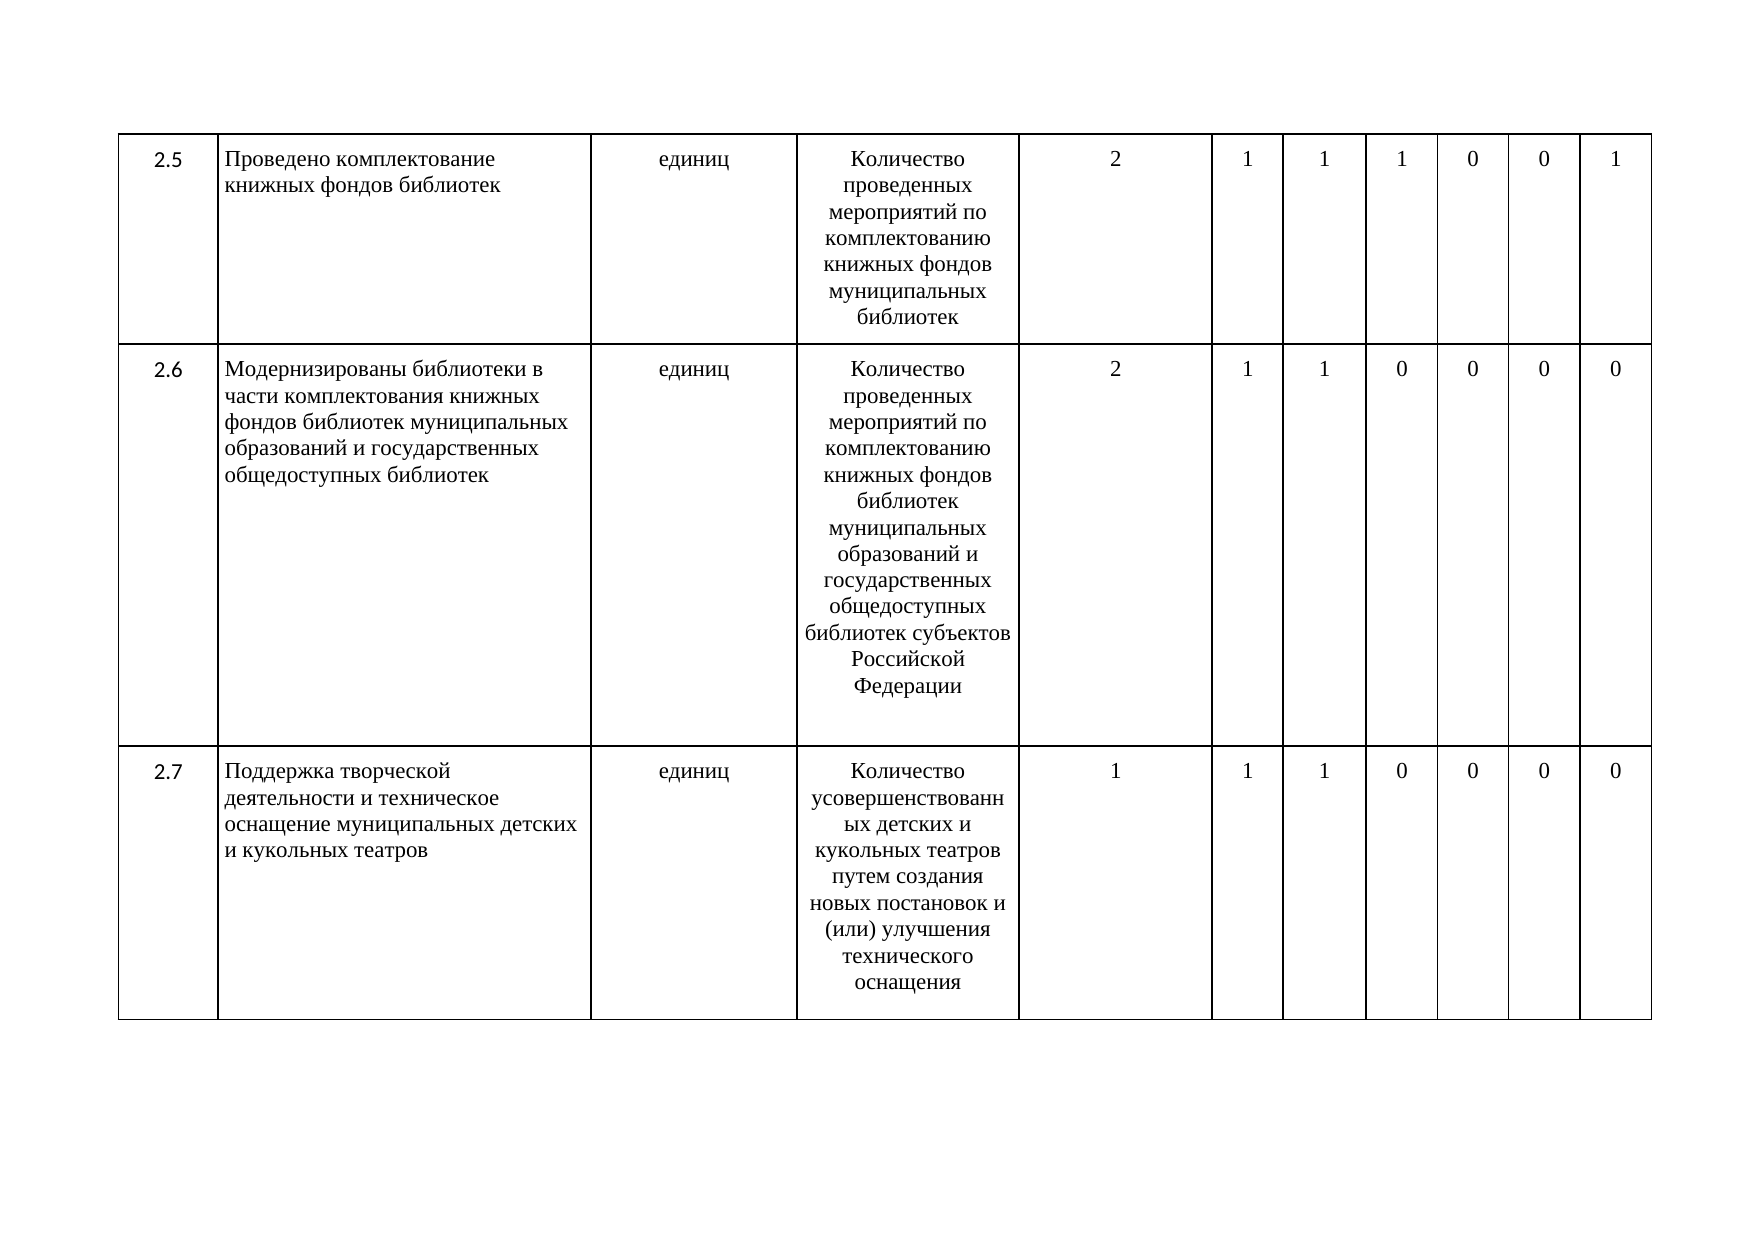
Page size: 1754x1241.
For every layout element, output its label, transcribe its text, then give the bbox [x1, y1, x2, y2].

table_cell 0 [1509, 345, 1579, 745]
table_cell 1 [1581, 135, 1651, 343]
table_cell 0 [1438, 135, 1508, 343]
table_cell Проведено комплектование книжных фондов библиотек [219, 135, 590, 343]
table_cell 1 [1213, 345, 1282, 745]
table_cell единиц [592, 345, 796, 745]
table_cell 0 [1438, 747, 1508, 1018]
table_cell 1 [1020, 747, 1211, 1018]
table_cell 1 [1213, 135, 1282, 343]
table_cell 2.6 [119, 345, 217, 745]
table_cell Количество проведенных мероприятий по комплектованию книжных фондов муниципальных библиотек [798, 135, 1018, 343]
table_cell 0 [1581, 345, 1651, 745]
table_cell 0 [1367, 747, 1437, 1018]
table_cell 1 [1367, 135, 1437, 343]
table_cell единиц [592, 747, 796, 1018]
table_cell Количество усовершенствованных детских и кукольных театров путем создания новых постановок и (или) улучшения технического оснащения [798, 747, 1018, 1018]
table_cell единиц [592, 135, 796, 343]
table_cell 2.7 [119, 747, 217, 1018]
table_cell 1 [1284, 747, 1365, 1018]
table_cell 1 [1213, 747, 1282, 1018]
table_cell Модернизированы библиотеки в части комплектования книжных фондов библиотек муниципальных образований и государственных общедоступных библиотек [219, 345, 590, 745]
table_cell Количество проведенных мероприятий по комплектованию книжных фондов библиотек муниципальных образований и государственных общедоступных библиотек субъектов Российской Федерации [798, 345, 1018, 745]
table_cell 2 [1020, 135, 1211, 343]
table_cell 0 [1438, 345, 1508, 745]
table_cell 1 [1284, 135, 1365, 343]
table_cell 0 [1509, 747, 1579, 1018]
table_cell Поддержка творческой деятельности и техническое оснащение муниципальных детских и кукольных театров [219, 747, 590, 1018]
table_cell 0 [1367, 345, 1437, 745]
table_cell 2 [1020, 345, 1211, 745]
table_cell 1 [1284, 345, 1365, 745]
table_cell 2.5 [119, 135, 217, 343]
table_cell 0 [1509, 135, 1579, 343]
table_cell 0 [1581, 747, 1651, 1018]
